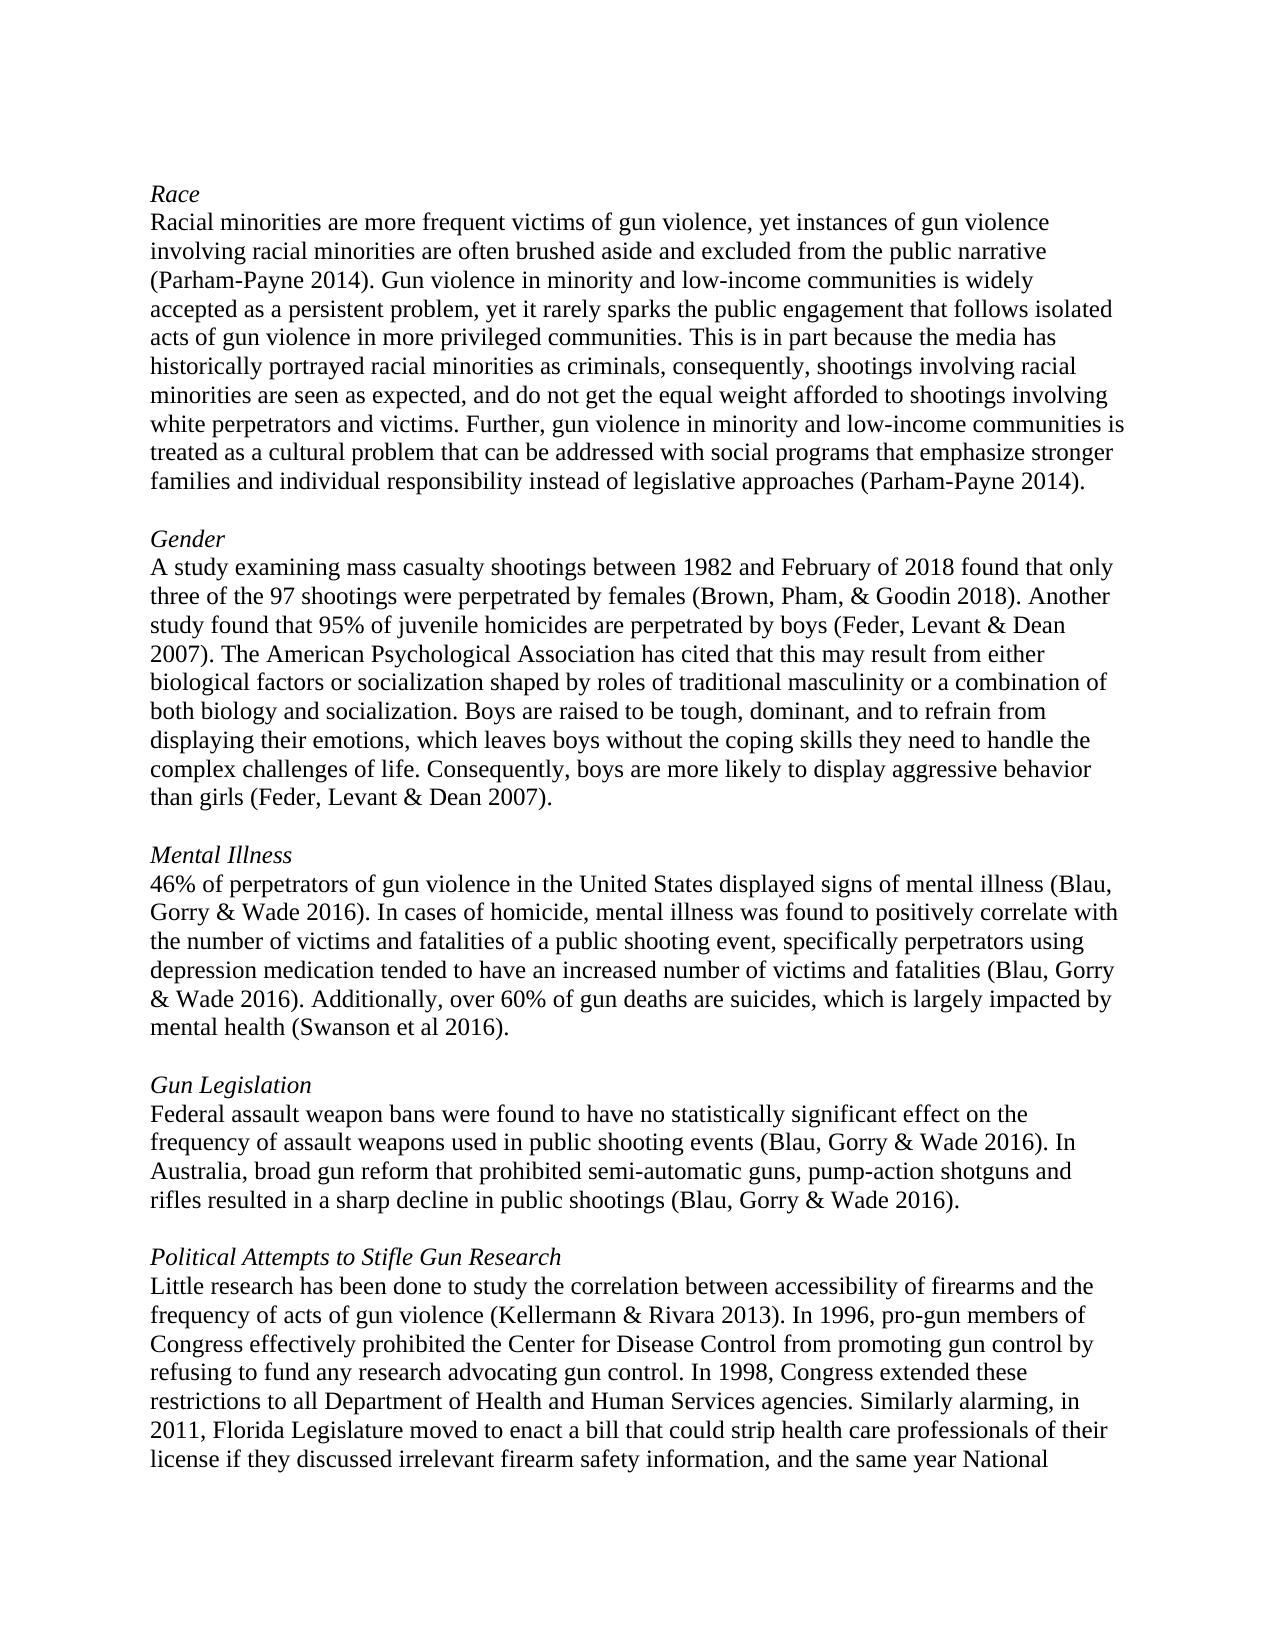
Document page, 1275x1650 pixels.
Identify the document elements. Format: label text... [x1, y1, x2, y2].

text Race [150, 179, 1125, 207]
text 46% of perpetrators of gun violence in the United States displayed signs of mental illness (Blau, Gorry & Wade 2016). In cases of homicide, mental illness was found to positively correlate with the number of victims and fatalities of a public shooting event, specifically perpetrators using depression medication tended to have an increased number of victims and fatalities (Blau, Gorry & Wade 2016). Additionally, over 60% of gun deaths are suicides, which is largely impacted by mental health (Swanson et al 2016). [150, 869, 1125, 1041]
text Federal assault weapon bans were found to have no statistically significant effect on the frequency of assault weapons used in public shooting events (Blau, Gorry & Wade 2016). In Australia, broad gun reform that prohibited semi-automatic guns, pump-action shotguns and rifles resulted in a sharp decline in public shootings (Blau, Gorry & Wade 2016). [150, 1099, 1125, 1214]
text A study examining mass casualty shootings between 1982 and February of 2018 found that only three of the 97 shootings were perpetrated by females (Brown, Pham, & Goodin 2018). Another study found that 95% of juvenile homicides are perpetrated by boys (Feder, Levant & Dean 2007). The American Psychological Association has cited that this may result from either biological factors or socialization shaped by roles of traditional masculinity or a combination of both biology and socialization. Boys are raised to be tough, dominant, and to refrain from displaying their emotions, which leaves boys without the coping skills they need to handle the complex challenges of life. Consequently, boys are more likely to display aggressive behavior than girls (Feder, Levant & Dean 2007). [150, 552, 1125, 811]
text Racial minorities are more frequent victims of gun violence, yet instances of gun violence involving racial minorities are often brushed aside and excluded from the public narrative (Parham-Payne 2014). Gun violence in minority and low-income communities is widely accepted as a persistent problem, yet it rarely sparks the public engagement that follows isolated acts of gun violence in more privileged communities. This is in part because the media has historically portrayed racial minorities as criminals, consequently, shootings involving racial minorities are seen as expected, and do not get the equal weight afforded to shootings involving white perpetrators and victims. Further, gun violence in minority and low-income communities is treated as a cultural problem that can be addressed with social programs that emphasize stronger families and individual responsibility instead of legislative approaches (Parham-Payne 2014). [150, 207, 1125, 495]
text Mental Illness [150, 840, 1125, 869]
text Gun Legislation [150, 1070, 1125, 1099]
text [150, 1271, 1125, 1472]
text Political Attempts to Stifle Gun Research [150, 1242, 1125, 1271]
text Gender [150, 524, 1125, 552]
